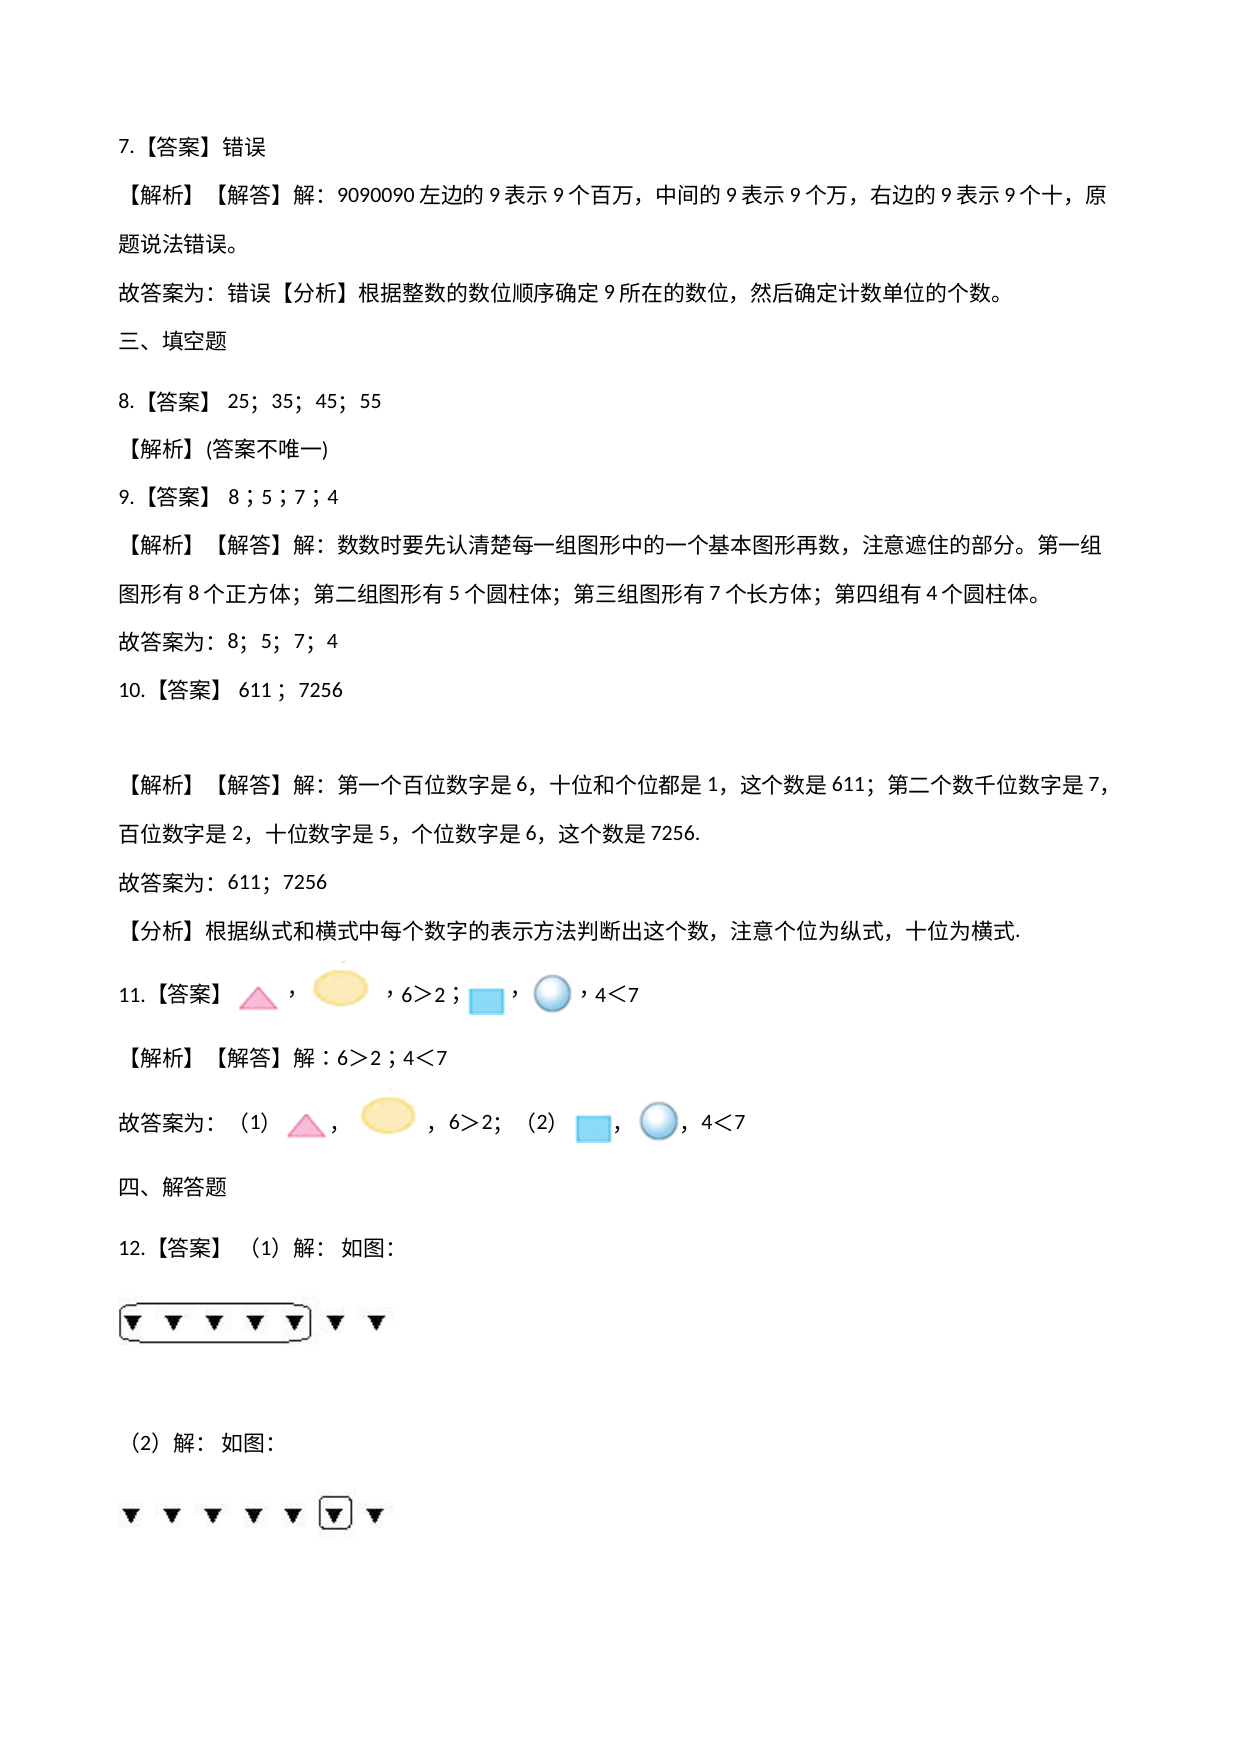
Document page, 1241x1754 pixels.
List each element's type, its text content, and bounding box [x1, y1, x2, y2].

text 【解析】(答案不唯一) [118, 433, 1122, 465]
text 【解析】【解答】解：第一个百位数字是6，十位和个位都是1，这个数是611；第二个数千位数字是7，百位数字是2，十位数字是5，个位数字是6，这个数是7256. 故答案为：611；7256 [118, 768, 1122, 898]
text 7.【答案】错误 [118, 129, 1122, 162]
picture [574, 1114, 612, 1143]
text 10.【答案】 611 ；7256 [118, 673, 1122, 754]
text 8.【答案】 25；35；45；55 [118, 384, 1122, 417]
text 【解析】【解答】解：6＞2；4＜7 [118, 1042, 1122, 1074]
text 故答案为：（1） ， ，6＞2；（2） ， ，4＜7 [118, 1089, 1122, 1154]
picture [356, 1089, 427, 1143]
text 四、解答题 [118, 1170, 1122, 1202]
picture [118, 1295, 401, 1345]
text 【分析】根据纵式和横式中每个数字的表示方法判断出这个数，注意个位为纵式，十位为横式. [118, 913, 1122, 946]
picture [467, 986, 505, 1015]
text 故答案为：8；5；7；4 [118, 625, 1122, 657]
picture [532, 972, 573, 1015]
text 【解析】【解答】解：数数时要先认清楚每一组图形中的一个基本图形再数，注意遮住的部分。第一组图形有8个正方体；第二组图形有5个圆柱体；第三组图形有7个长方体；第四组有4个圆柱体。 [118, 528, 1122, 609]
text 三、填空题 [118, 324, 1122, 356]
picture [239, 986, 282, 1015]
picture [638, 1100, 680, 1143]
picture [287, 1114, 330, 1143]
text 11.【答案】 ， ，6＞2；， ，4＜7 [118, 962, 1122, 1027]
text 12.【答案】 （1）解： 如图： （2）解： 如图： [118, 1231, 1122, 1604]
text 【解析】【解答】解：9090090左边的9表示9个百万，中间的9表示9个万，右边的9表示9个十，原题说法错误。 故答案为：错误【分析】根据整数的数位顺序确定9所在的数位，然后确定计数单位的个数。 [118, 178, 1122, 308]
picture [118, 1490, 398, 1541]
text 9.【答案】 8；5；7；4 [118, 480, 1122, 513]
picture [308, 961, 380, 1015]
